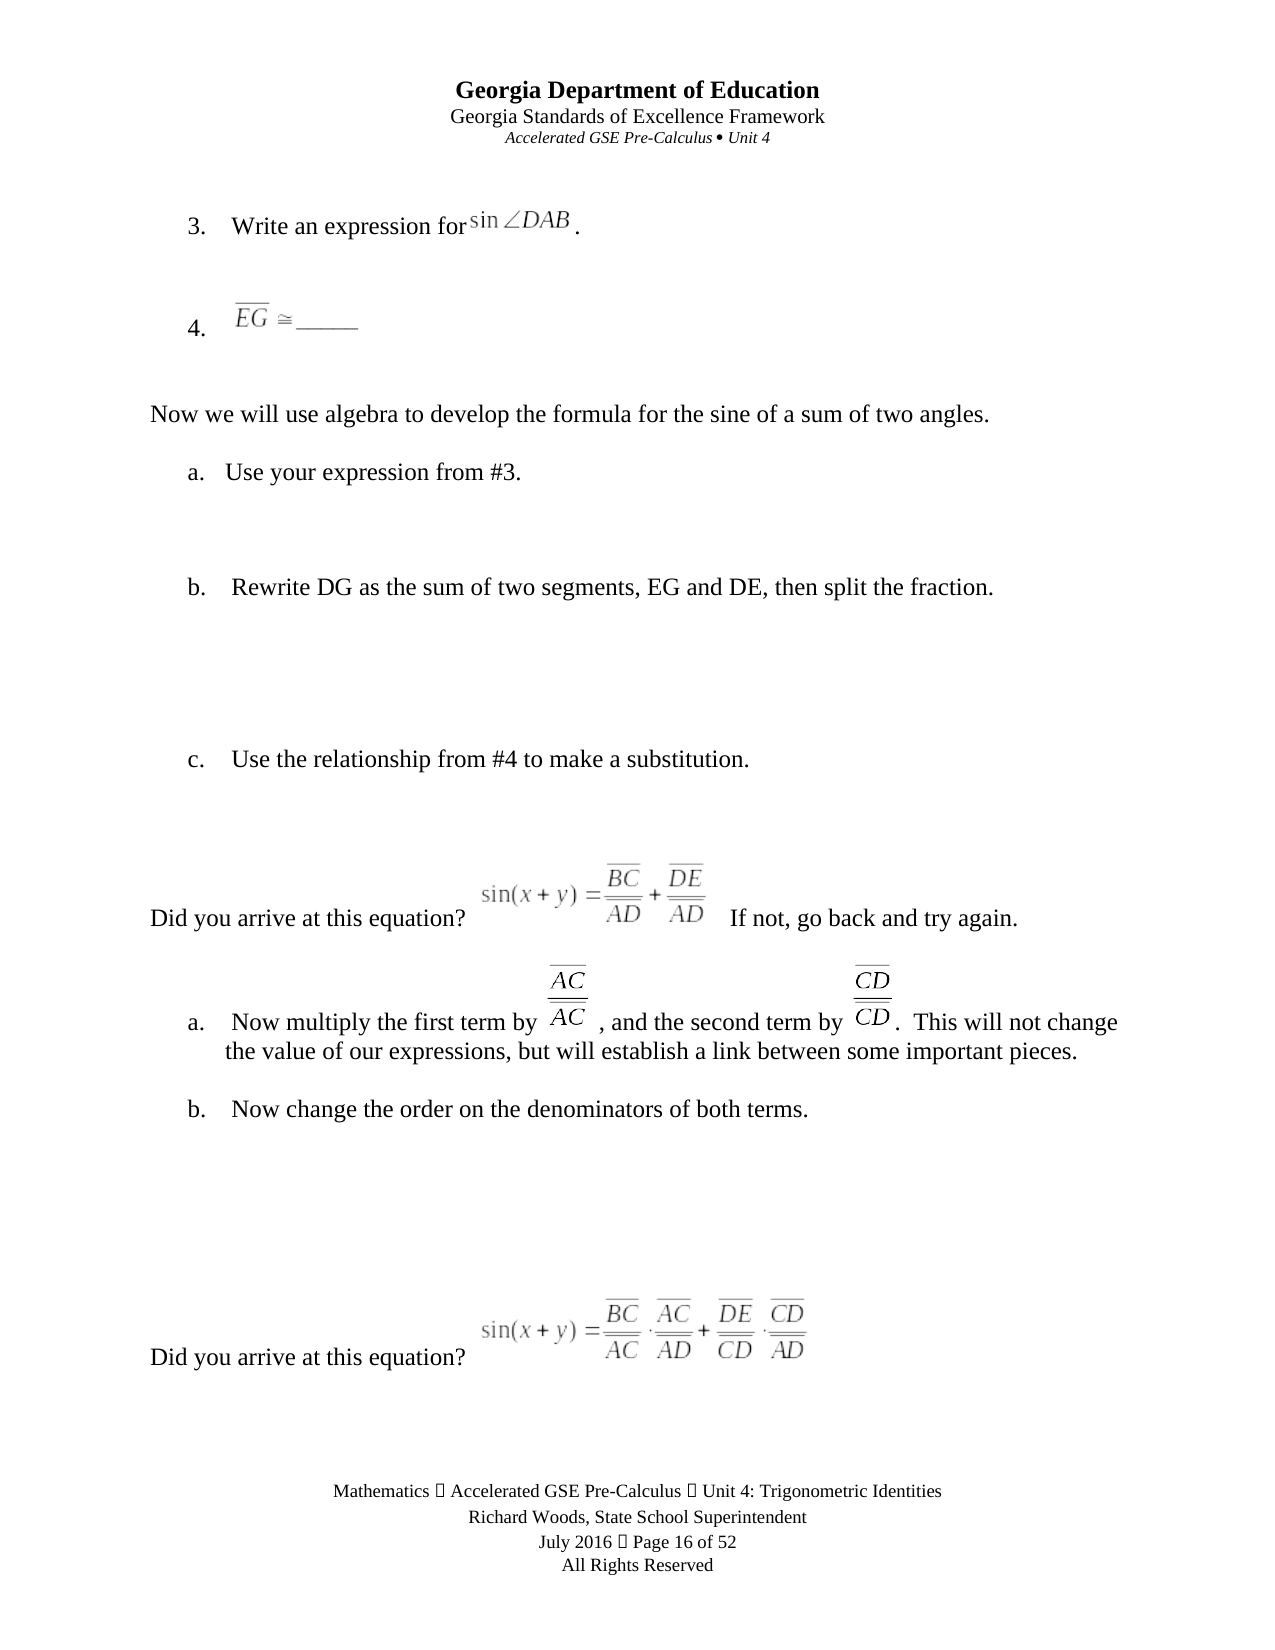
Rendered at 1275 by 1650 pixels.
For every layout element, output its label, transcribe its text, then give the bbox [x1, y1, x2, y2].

text Now we will use algebra to develop the formula for the sine of a sum of two angles. [150, 399, 1125, 428]
text Did you arrive at this equation? [150, 1295, 1125, 1370]
list Now multiply the first term by , and the second term by . This will not change the value of our expressions, but will establish a link between some important pieces. [187, 961, 1125, 1065]
list Rewrite DG as the sum of two segments, EG and DE, then split the fraction. [187, 572, 1125, 600]
list Use your expression from #3. [187, 457, 1125, 485]
text Did you arrive at this equation? If not, go back and try again. [150, 859, 1125, 932]
list Write an expression for. [187, 204, 1125, 240]
list Now change the order on the denominators of both terms. [187, 1094, 1125, 1122]
list Use the relationship from #4 to make a substitution. [187, 744, 1125, 773]
